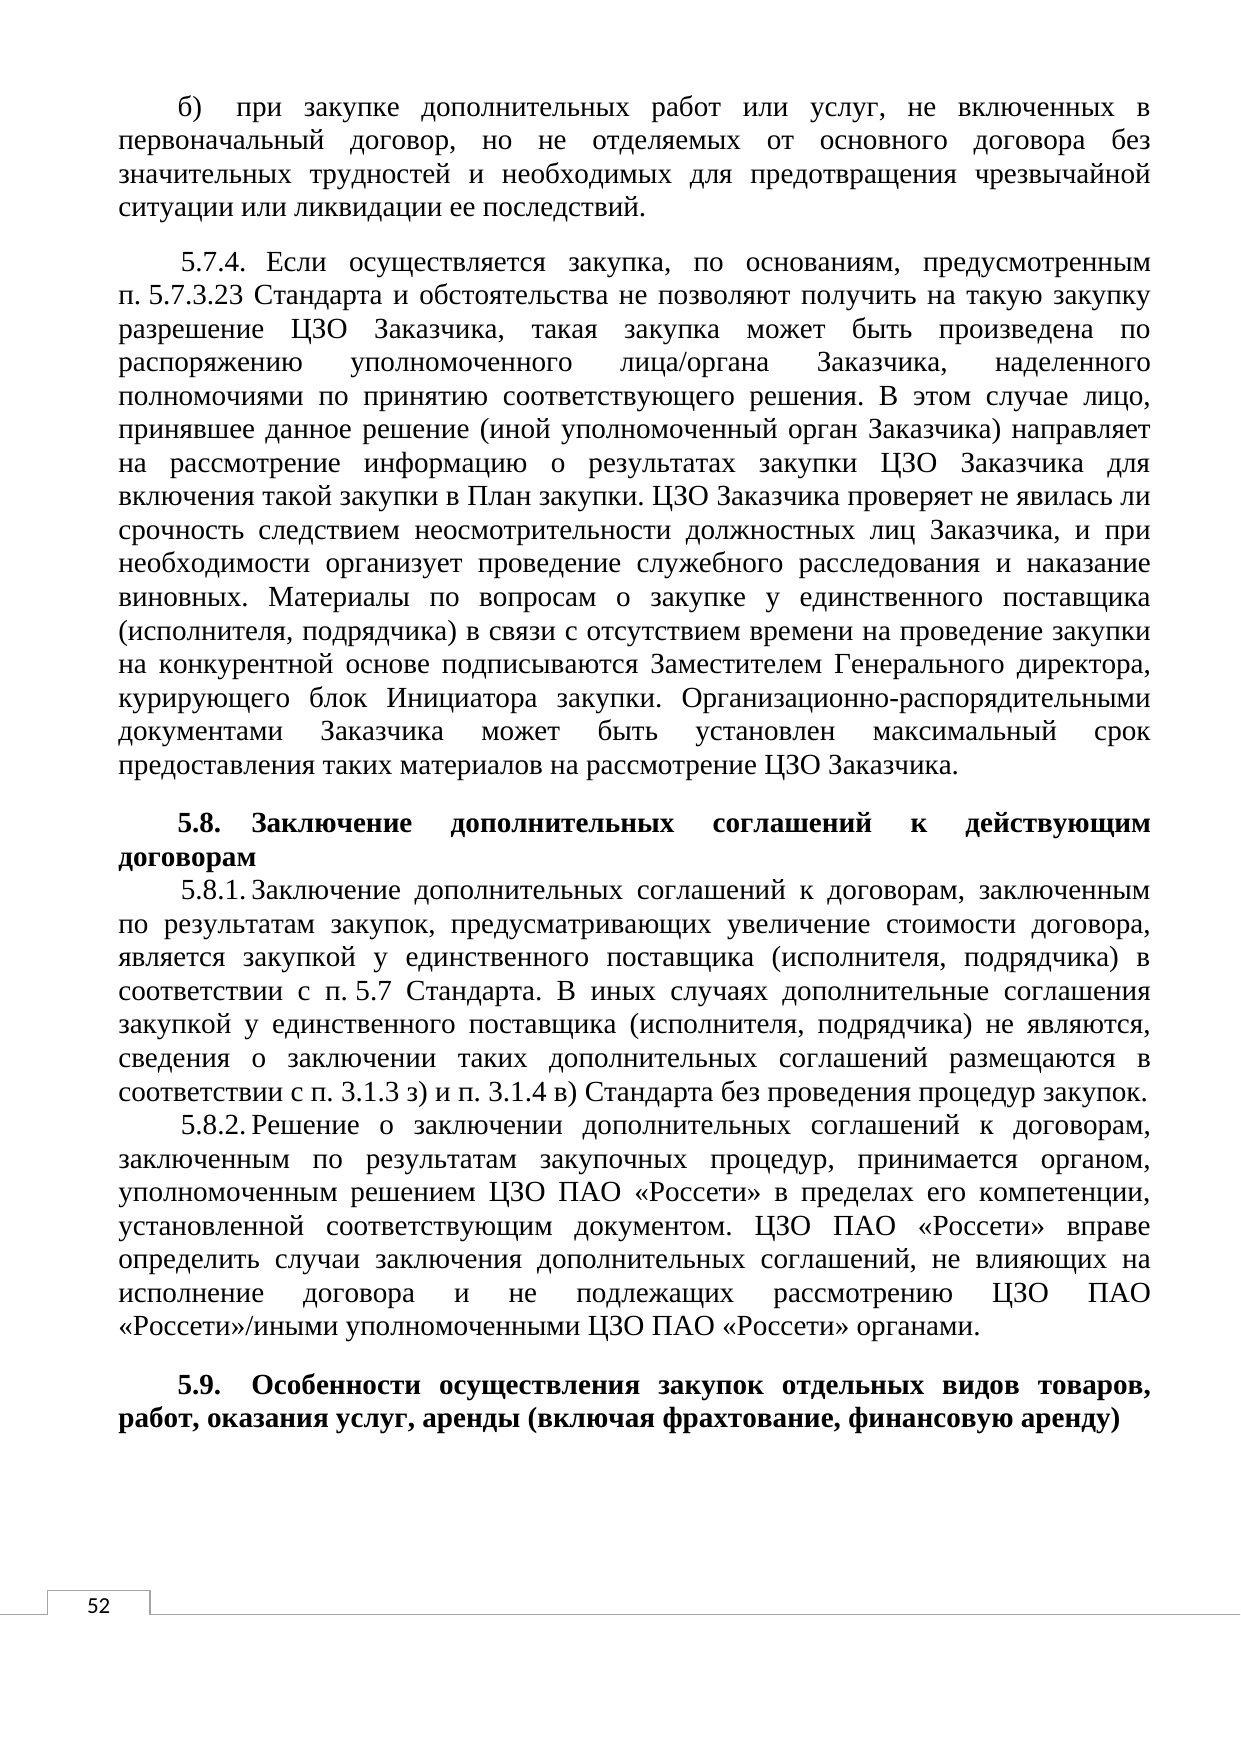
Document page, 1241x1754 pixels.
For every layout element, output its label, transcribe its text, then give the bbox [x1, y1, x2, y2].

list Заключение дополнительных соглашений к действующим договорам [118, 382, 1152, 449]
list Заключение дополнительных соглашений к договорам, заключенным по результатам закупок, предусматривающих увеличение стоимости договора, является закупкой у единственного поставщика (исполнителя, подрядчика) в соответствии с п. 5.7 Стандарта. В иных случаях дополнительные соглашения закупкой у единственного поставщика (исполнителя, подрядчика) не являются, сведения о заключении таких дополнительных соглашений размещаются в соответствии с п. 3.1.3 з) и п. 3.1.4 в) Стандарта без проведения процедур закупок. [118, 462, 1152, 696]
list Правительство Российской Федерации определяет перечни товаров, закупки которых с начальной (максимальной) ценой договора, превышающей величину, установленную Правительством Российской Федерации, не могут быть осуществлены Заказчиками без согласования с Координационным органом Правительства Российской Федерации по согласованию закупок Заказчиков эксплуатационных характеристик этих товаров, в том числе использование которых предусмотрено условиями закупок, предметом которых являются выполнение работ, оказание услуг, аренда (включая фрахтование, финансовую аренду), и (или) возможности осуществления таких закупок за пределами территории Российской Федерации. [118, 1036, 1152, 1371]
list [118, 1371, 1152, 1438]
list Особенности осуществления закупок отдельных видов товаров, работ, оказания услуг, аренды (включая фрахтование, финансовую аренду) [118, 956, 1152, 1023]
list Решение о заключении дополнительных соглашений к договорам, заключенным по результатам закупочных процедур, принимается органом, уполномоченным решением ЦЗО ПАО «Россети» в пределах его компетенции, установленной соответствующим документом. ЦЗО ПАО «Россети» вправе определить случаи заключения дополнительных соглашений, не влияющих на исполнение договора и не подлежащих рассмотрению ЦЗО ПАО «Россети»/иными уполномоченными ЦЗО ПАО «Россети» органами. [118, 696, 1152, 931]
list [118, 89, 1152, 357]
